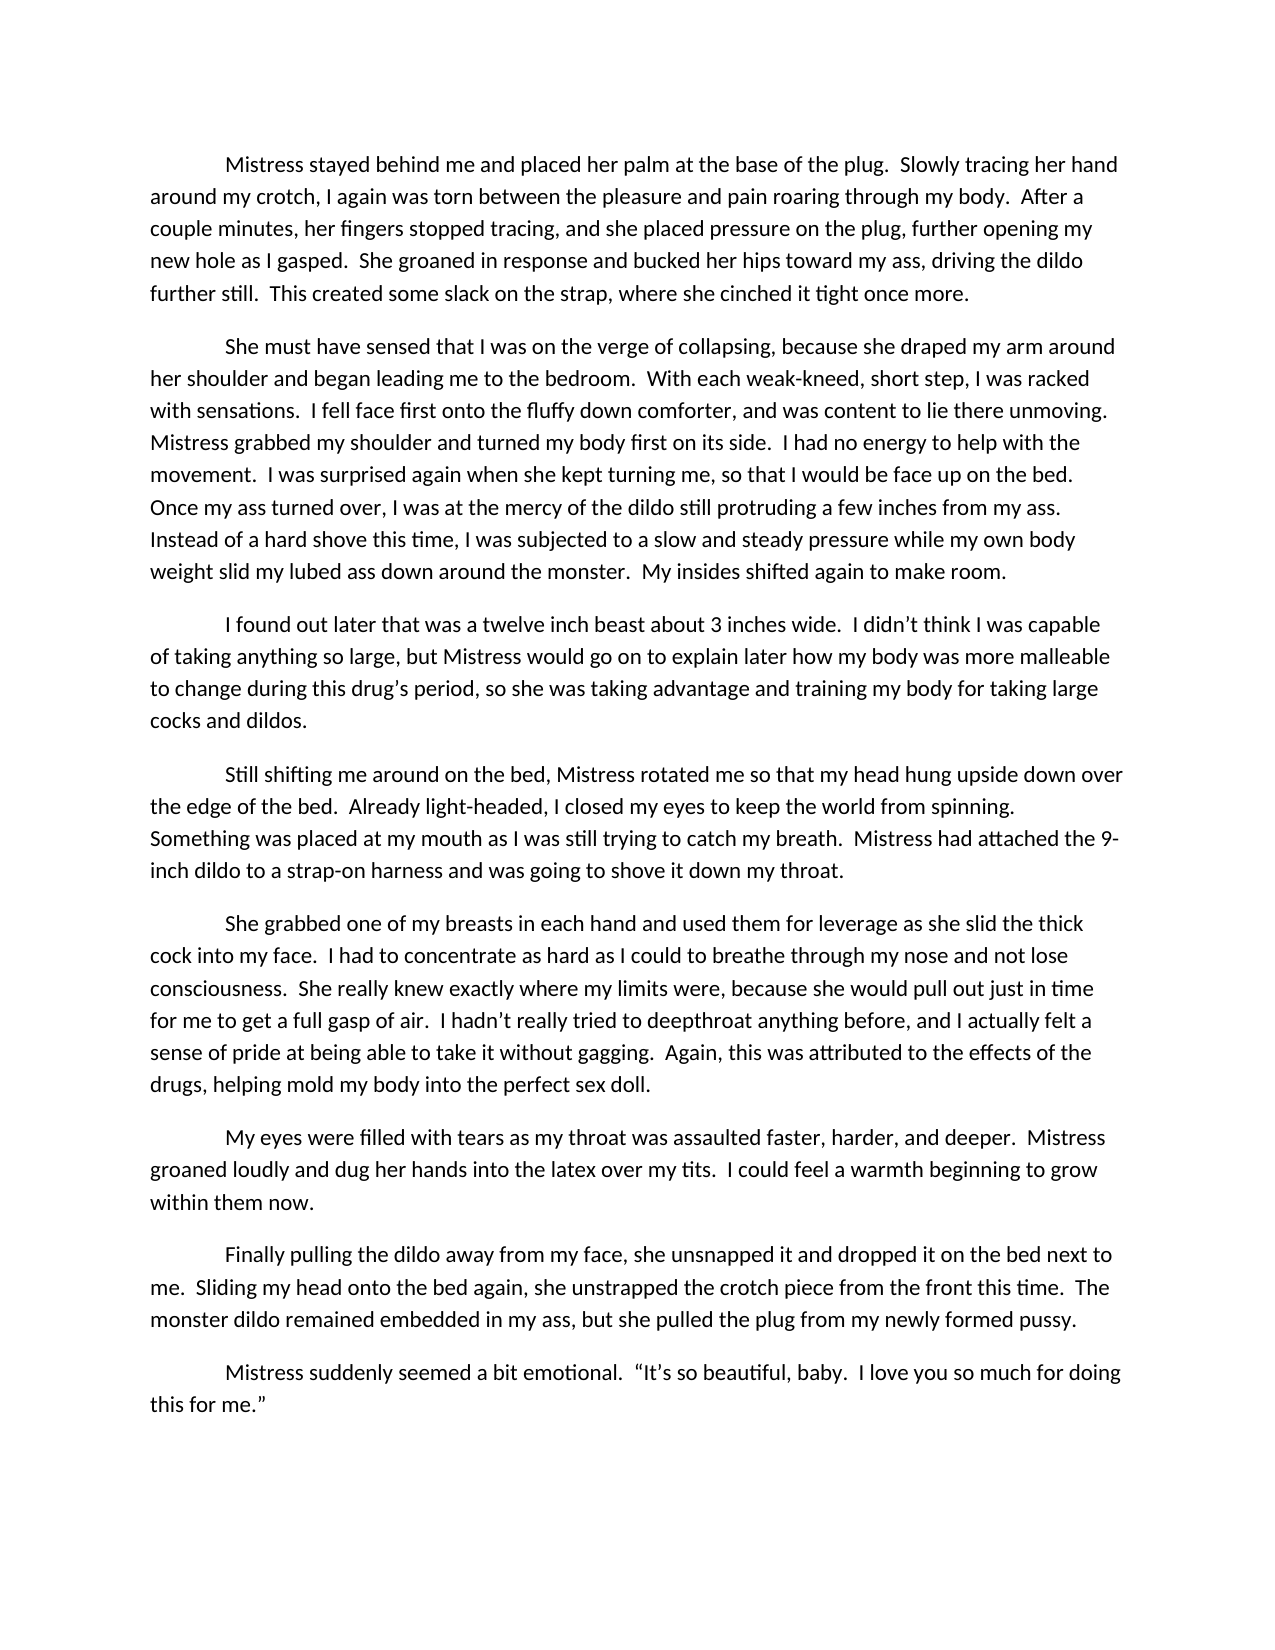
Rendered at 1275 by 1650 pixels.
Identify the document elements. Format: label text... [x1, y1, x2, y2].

text I found out later that was a twelve inch beast about 3 inches wide. I didn’t think I was capable of taking anything so large, but Mistress would go on to explain later how my body was more malleable to change during this drug’s period, so she was taking advantage and training my body for taking large cocks and dildos. [150, 610, 1125, 735]
text She grabbed one of my breasts in each hand and used them for leverage as she slid the thick cock into my face. I had to concentrate as hard as I could to breathe through my nose and not lose consciousness. She really knew exactly where my limits were, because she would pull out just in time for me to get a full gasp of air. I hadn’t really tried to deepthroat anything before, and I actually felt a sense of pride at being able to take it without gagging. Again, this was attributed to the effects of the drugs, helping mold my body into the perfect sex doll. [150, 909, 1125, 1098]
text Finally pulling the dildo away from my face, she unsnapped it and dropped it on the bed next to me. Sliding my head onto the bed again, she unstrapped the crotch piece from the front this time. The monster dildo remained embedded in my ass, but she pulled the plug from my newly formed pussy. [150, 1241, 1125, 1333]
text Mistress stayed behind me and placed her palm at the base of the plug. Slowly tracing her hand around my crotch, I again was torn between the pleasure and pain roaring through my body. After a couple minutes, her fingers stopped tracing, and she placed pressure on the plug, further opening my new hole as I gasped. She groaned in response and bucked her hips toward my ass, driving the dildo further still. This created some slack on the strap, where she cinched it tight once more. [150, 150, 1125, 307]
text She must have sensed that I was on the verge of collapsing, because she draped my arm around her shoulder and began leading me to the bedroom. With each weak-kneed, short step, I was racked with sensations. I fell face first onto the fluffy down comforter, and was content to lie there unmoving. Mistress grabbed my shoulder and turned my body first on its side. I had no energy to help with the movement. I was surprised again when she kept turning me, so that I would be face up on the bed. Once my ass turned over, I was at the mercy of the dildo still protruding a few inches from my ass. Instead of a hard shove this time, I was subjected to a slow and steady pressure while my own body weight slid my lubed ass down around the monster. My insides shifted again to make room. [150, 332, 1125, 585]
text My eyes were filled with tears as my throat was assaulted faster, harder, and deeper. Mistress groaned loudly and dug her hands into the latex over my tits. I could feel a warmth beginning to grow within them now. [150, 1123, 1125, 1216]
text Mistress suddenly seemed a bit emotional. “It’s so beautiful, baby. I love you so much for doing this for me.” [150, 1358, 1125, 1418]
text Still shifting me around on the bed, Mistress rotated me so that my head hung upside down over the edge of the bed. Already light-headed, I closed my eyes to keep the world from spinning. Something was placed at my mouth as I was still trying to catch my breath. Mistress had attached the 9-inch dildo to a strap-on harness and was going to shove it down my throat. [150, 760, 1125, 884]
